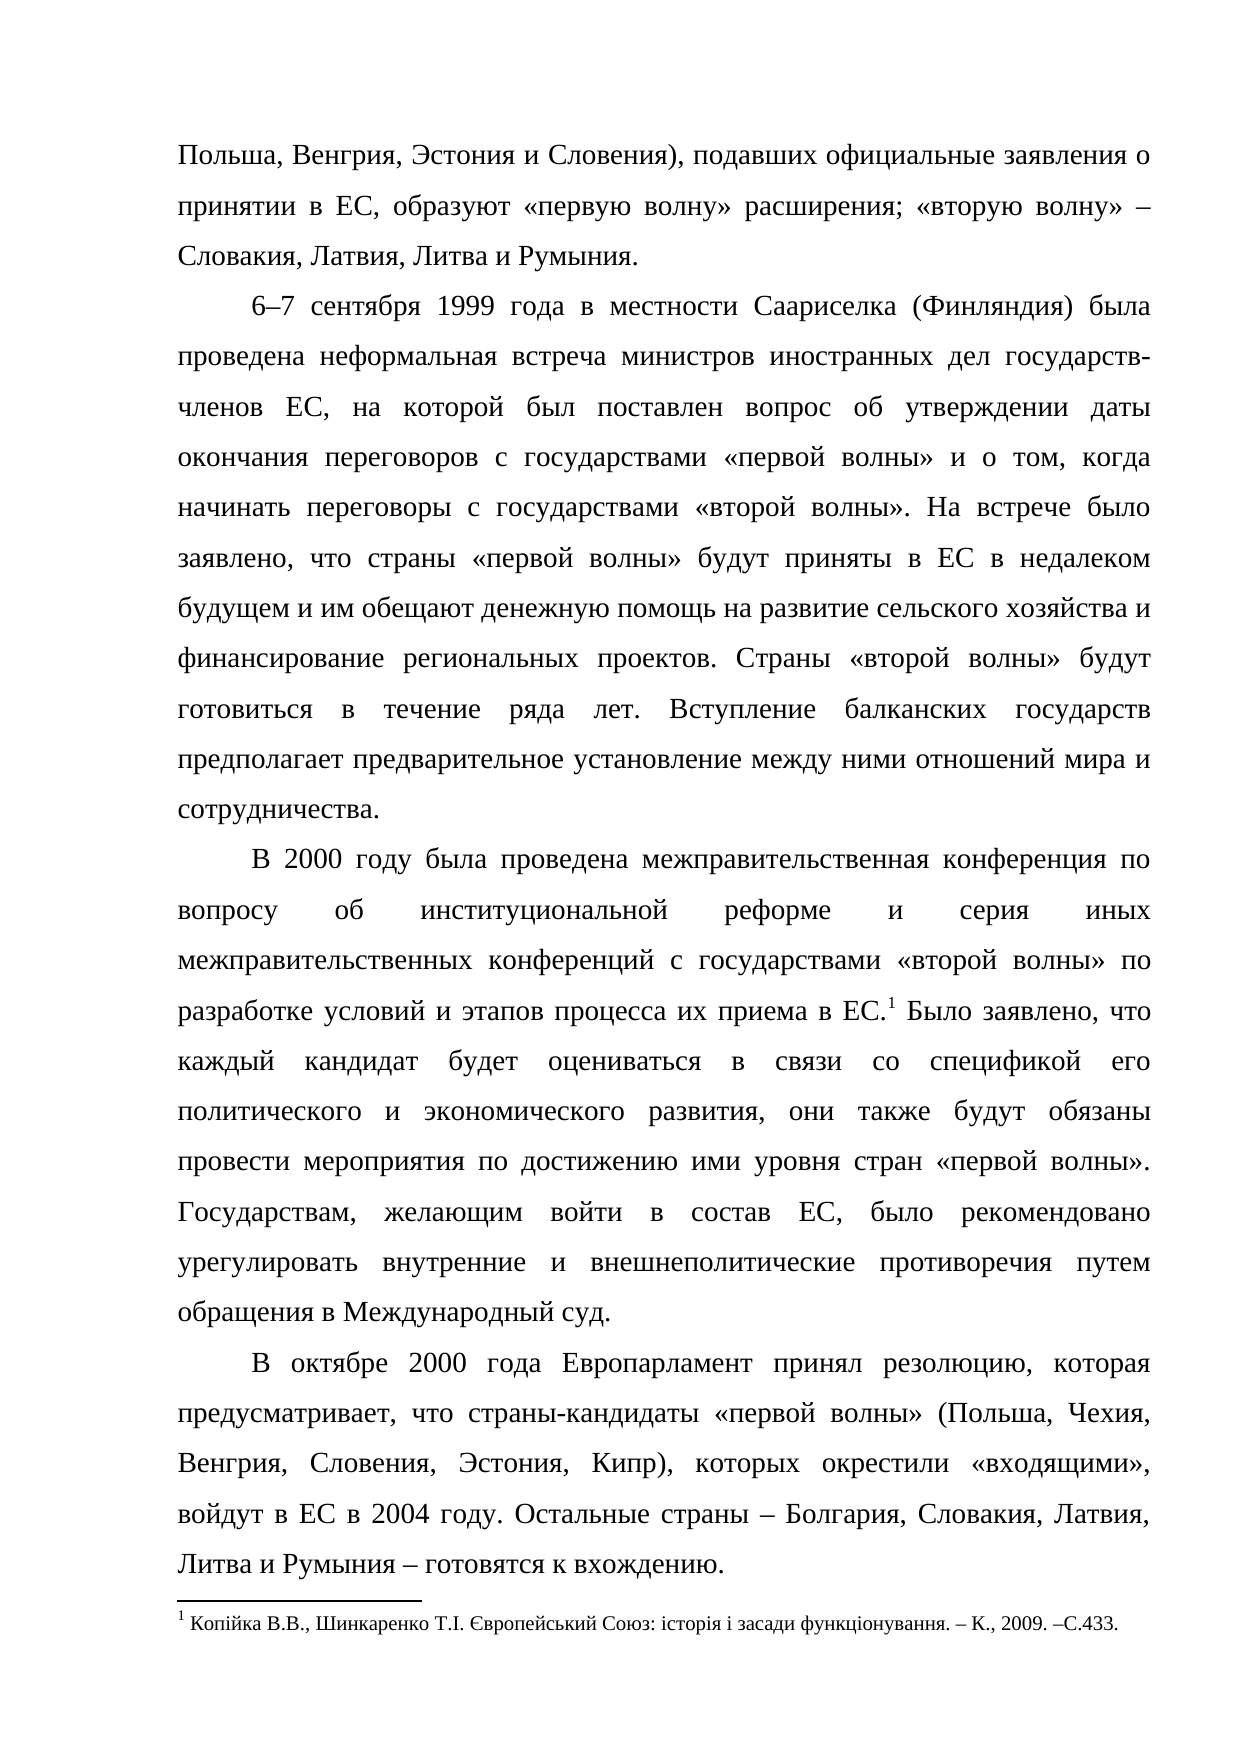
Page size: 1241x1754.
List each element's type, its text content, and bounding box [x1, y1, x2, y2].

text 6–7 сентября 1999 года в местности Саариселка (Финляндия) была проведена неформальная встреча министров иностранных дел государств-членов ЕС, на которой был поставлен вопрос об утверждении даты окончания переговоров с государствами «первой волны» и о том, когда начинать переговоры с государствами «второй волны». На встрече было заявлено, что страны «первой волны» будут приняты в ЕС в недалеком будущем и им обещают денежную помощь на развитие сельского хозяйства и финансирование региональных проектов. Страны «второй волны» будут готовиться в течение ряда лет. Вступление балканских государств предполагает предварительное установление между ними отношений мира и сотрудничества. [177, 288, 1152, 825]
text В октябре 2000 года Европарламент принял резолюцию, которая предусматривает, что страны-кандидаты «первой волны» (Польша, Чехия, Венгрия, Словения, Эстония, Кипр), которых окрестили «входящими», войдут в ЕС в 2004 году. Остальные страны – Болгария, Словакия, Латвия, Литва и Румыния – готовятся к вхождению. [177, 1345, 1152, 1579]
text В 2000 году была проведена межправительственная конференция по вопросу об институциональной реформе и серия иных межправительственных конференций с государствами «второй волны» по разработке условий и этапов процесса их приема в ЕС. Было заявлено, что каждый кандидат будет оцениваться в связи со спецификой его политического и экономического развития, они также будут обязаны провести мероприятия по достижению ими уровня стран «первой волны». Государствам, желающим войти в состав ЕС, было рекомендовано урегулировать внутренние и внешнеполитические противоречия путем обращения в Международный суд. [177, 842, 1152, 1328]
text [177, 137, 1152, 271]
